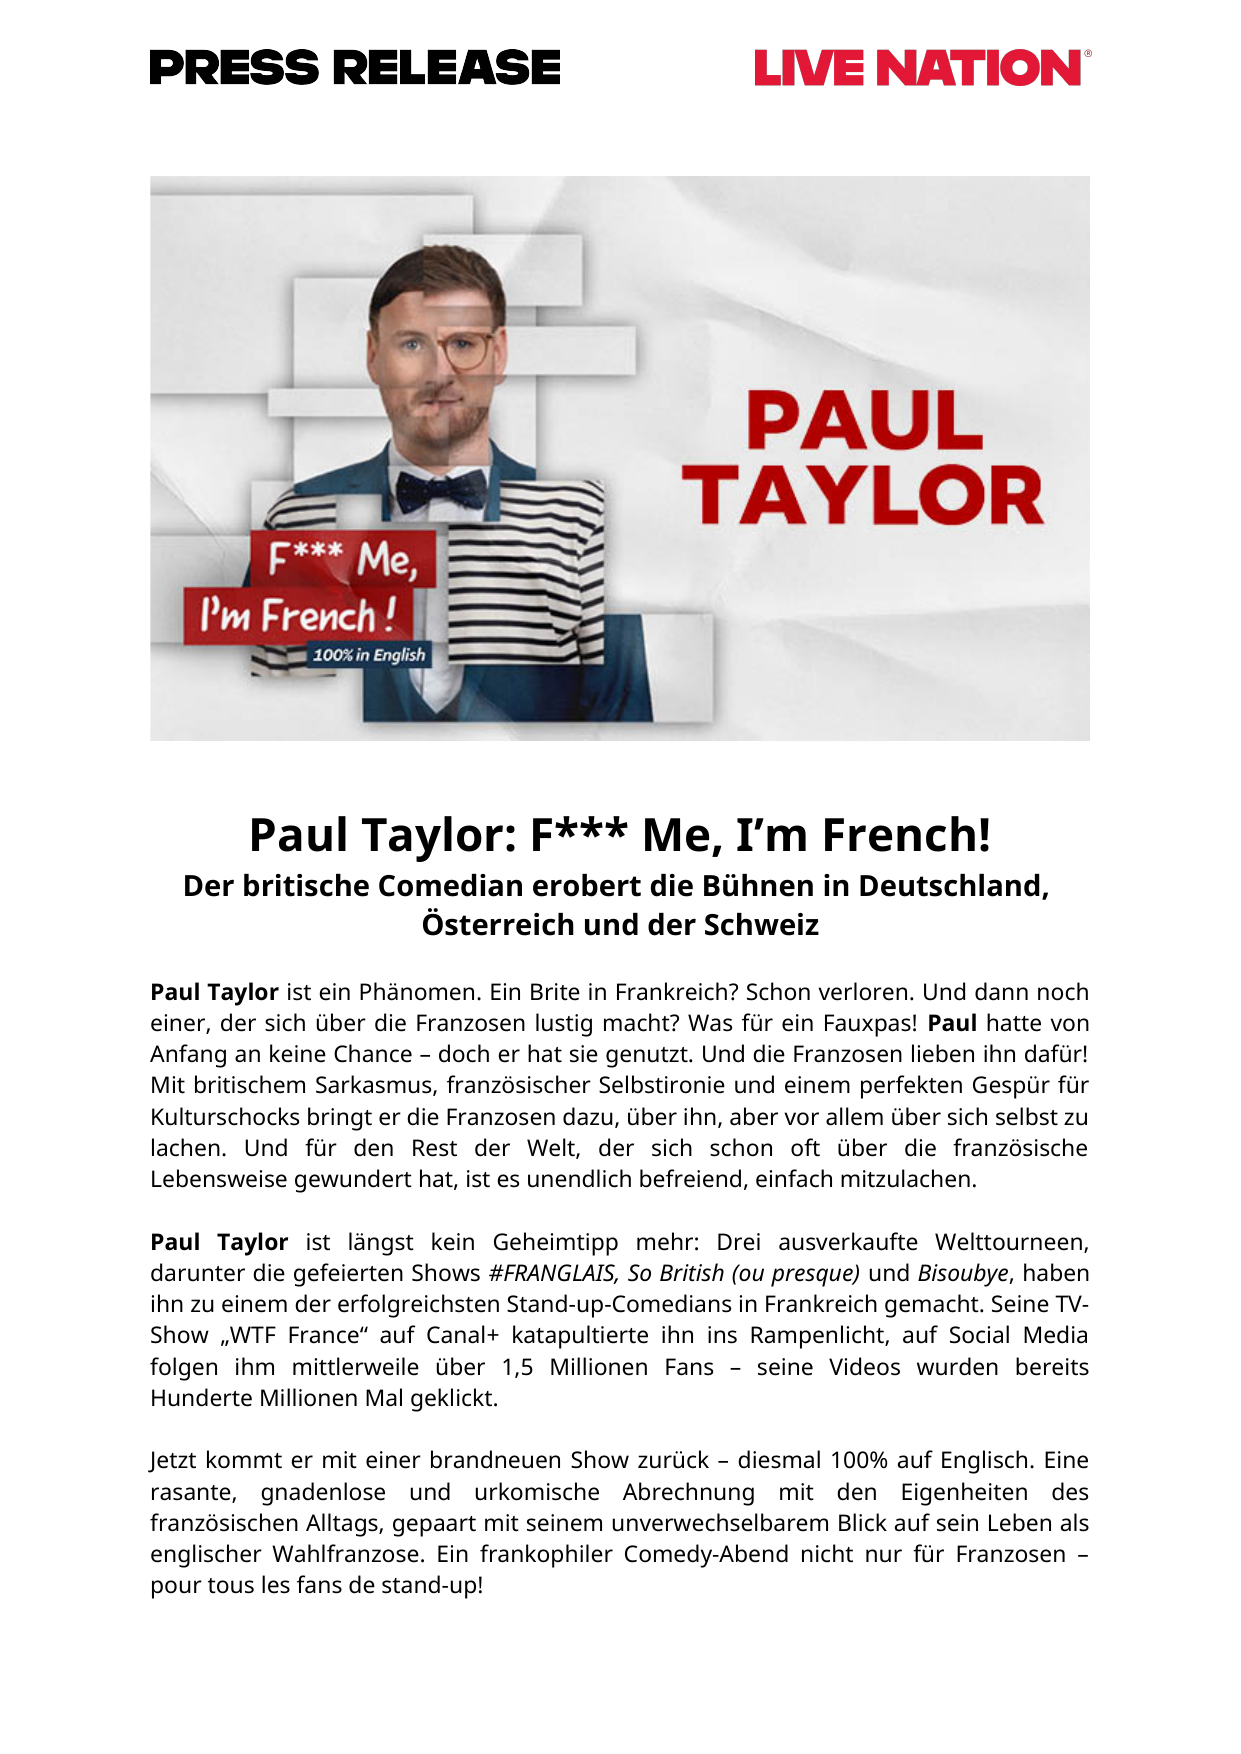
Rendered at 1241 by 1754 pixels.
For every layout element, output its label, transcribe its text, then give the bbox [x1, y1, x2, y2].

picture [755, 49, 1092, 86]
text Der britische Comedian erobert die Bühnen in Deutschland, Österreich und der Schweiz [150, 865, 1090, 944]
text Paul Taylor ist ein Phänomen. Ein Brite in Frankreich? Schon verloren. Und dann noch einer, der sich über die Franzosen lustig macht? Was für ein Fauxpas! Paul hatte von Anfang an keine Chance – doch er hat sie genutzt. Und die Franzosen lieben ihn dafür! Mit britischem Sarkasmus, französischer Selbstironie und einem perfekten Gespür für Kulturschocks bringt er die Franzosen dazu, über ihn, aber vor allem über sich selbst zu lachen. Und für den Rest der Welt, der sich schon oft über die französische Lebensweise gewundert hat, ist es unendlich befreiend, einfach mitzulachen. [150, 976, 1090, 1194]
picture [150, 176, 1090, 741]
text Jetzt kommt er mit einer brandneuen Show zurück – diesmal 100% auf Englisch. Eine rasante, gnadenlose und urkomische Abrechnung mit den Eigenheiten des französischen Alltags, gepaart mit seinem unverwechselbarem Blick auf sein Leben als englischer Wahlfranzose. Ein frankophiler Comedy-Abend nicht nur für Franzosen – pour tous les fans de stand-up! [150, 1444, 1090, 1601]
text Paul Taylor ist längst kein Geheimtipp mehr: Drei ausverkaufte Welttourneen, darunter die gefeierten Shows #FRANGLAIS, So British (ou presque) und Bisoubye, haben ihn zu einem der erfolgreichsten Stand-up-Comedians in Frankreich gemacht. Seine TV-Show „WTF France“ auf Canal+ katapultierte ihn ins Rampenlicht, auf Social Media folgen ihm mittlerweile über 1,5 Millionen Fans – seine Videos wurden bereits Hunderte Millionen Mal geklickt. [150, 1226, 1090, 1413]
text Paul Taylor: F*** Me, I’m French! [150, 802, 1090, 865]
picture [150, 49, 560, 85]
